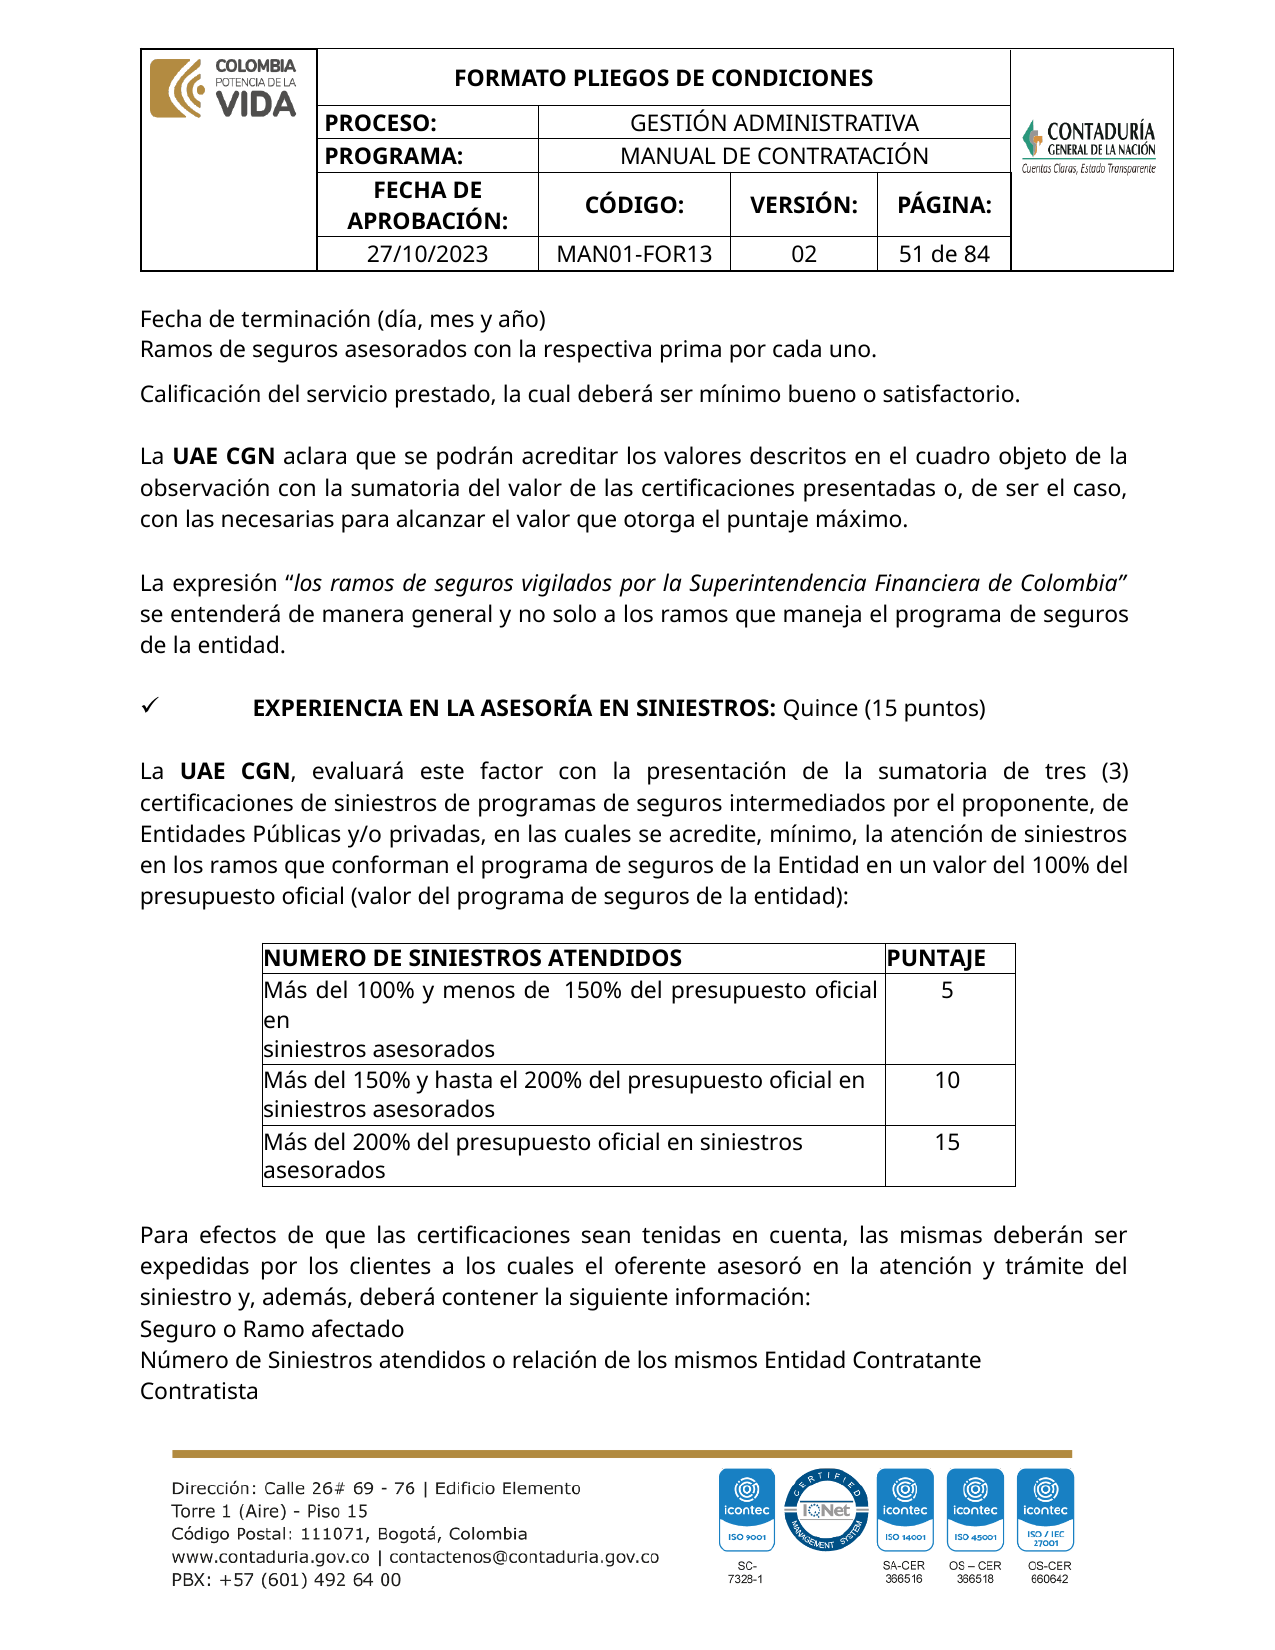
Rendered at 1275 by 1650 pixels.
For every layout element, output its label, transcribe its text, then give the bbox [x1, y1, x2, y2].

table_cell 10 [886, 1065, 1015, 1124]
text Ramos de seguros asesorados con la respectiva prima por cada uno. [139, 333, 1129, 364]
text Calificación del servicio prestado, la cual deberá ser mínimo bueno o satisfactorio. [139, 378, 1129, 409]
text La UAE CGN aclara que se podrán acreditar los valores descritos en el cuadro objeto de la observación con la sumatoria del valor de las certificaciones presentadas o, de ser el caso, con las necesarias para alcanzar el valor que otorga el puntaje máximo. [139, 440, 1129, 534]
table_cell Más del 200% del presupuesto oficial en siniestros asesorados [263, 1126, 885, 1186]
picture [1012, 108, 1167, 186]
text Número de Siniestros atendidos o relación de los mismos Entidad Contratante [139, 1344, 1129, 1375]
picture [148, 50, 307, 123]
table_header NUMERO DE SINIESTROS ATENDIDOS [263, 944, 885, 973]
table_cell Más del 100% y menos de 150% del presupuesto oficial en siniestros asesorados [263, 974, 885, 1064]
picture [0, 1418, 1275, 1638]
text La expresión “los ramos de seguros vigilados por la Superintendencia Financiera de Colombia” se entenderá de manera general y no solo a los ramos que maneja el programa de seguros de la entidad. [139, 566, 1129, 660]
text La UAE CGN, evaluará este factor con la presentación de la sumatoria de tres (3) certificaciones de siniestros de programas de seguros intermediados por el proponente, de Entidades Públicas y/o privadas, en las cuales se acredite, mínimo, la atención de siniestros en los ramos que conforman el programa de seguros de la Entidad en un valor del 100% del presupuesto oficial (valor del programa de seguros de la entidad): [139, 755, 1129, 911]
table_header PUNTAJE [886, 944, 1015, 973]
text Seguro o Ramo afectado [139, 1312, 1129, 1344]
text Contratista [139, 1375, 1129, 1406]
table_cell Más del 150% y hasta el 200% del presupuesto oficial en siniestros asesorados [263, 1065, 885, 1124]
table_cell 5 [886, 974, 1015, 1064]
table_cell 15 [886, 1126, 1015, 1186]
list EXPERIENCIA EN LA ASESORÍA EN SINIESTROS: Quince (15 puntos) [139, 692, 1129, 723]
text Para efectos de que las certificaciones sean tenidas en cuenta, las mismas deberán ser expedidas por los clientes a los cuales el oferente asesoró en la atención y trámite del siniestro y, además, deberá contener la siguiente información: [139, 1219, 1129, 1312]
text Fecha de terminación (día, mes y año) [139, 303, 1129, 333]
